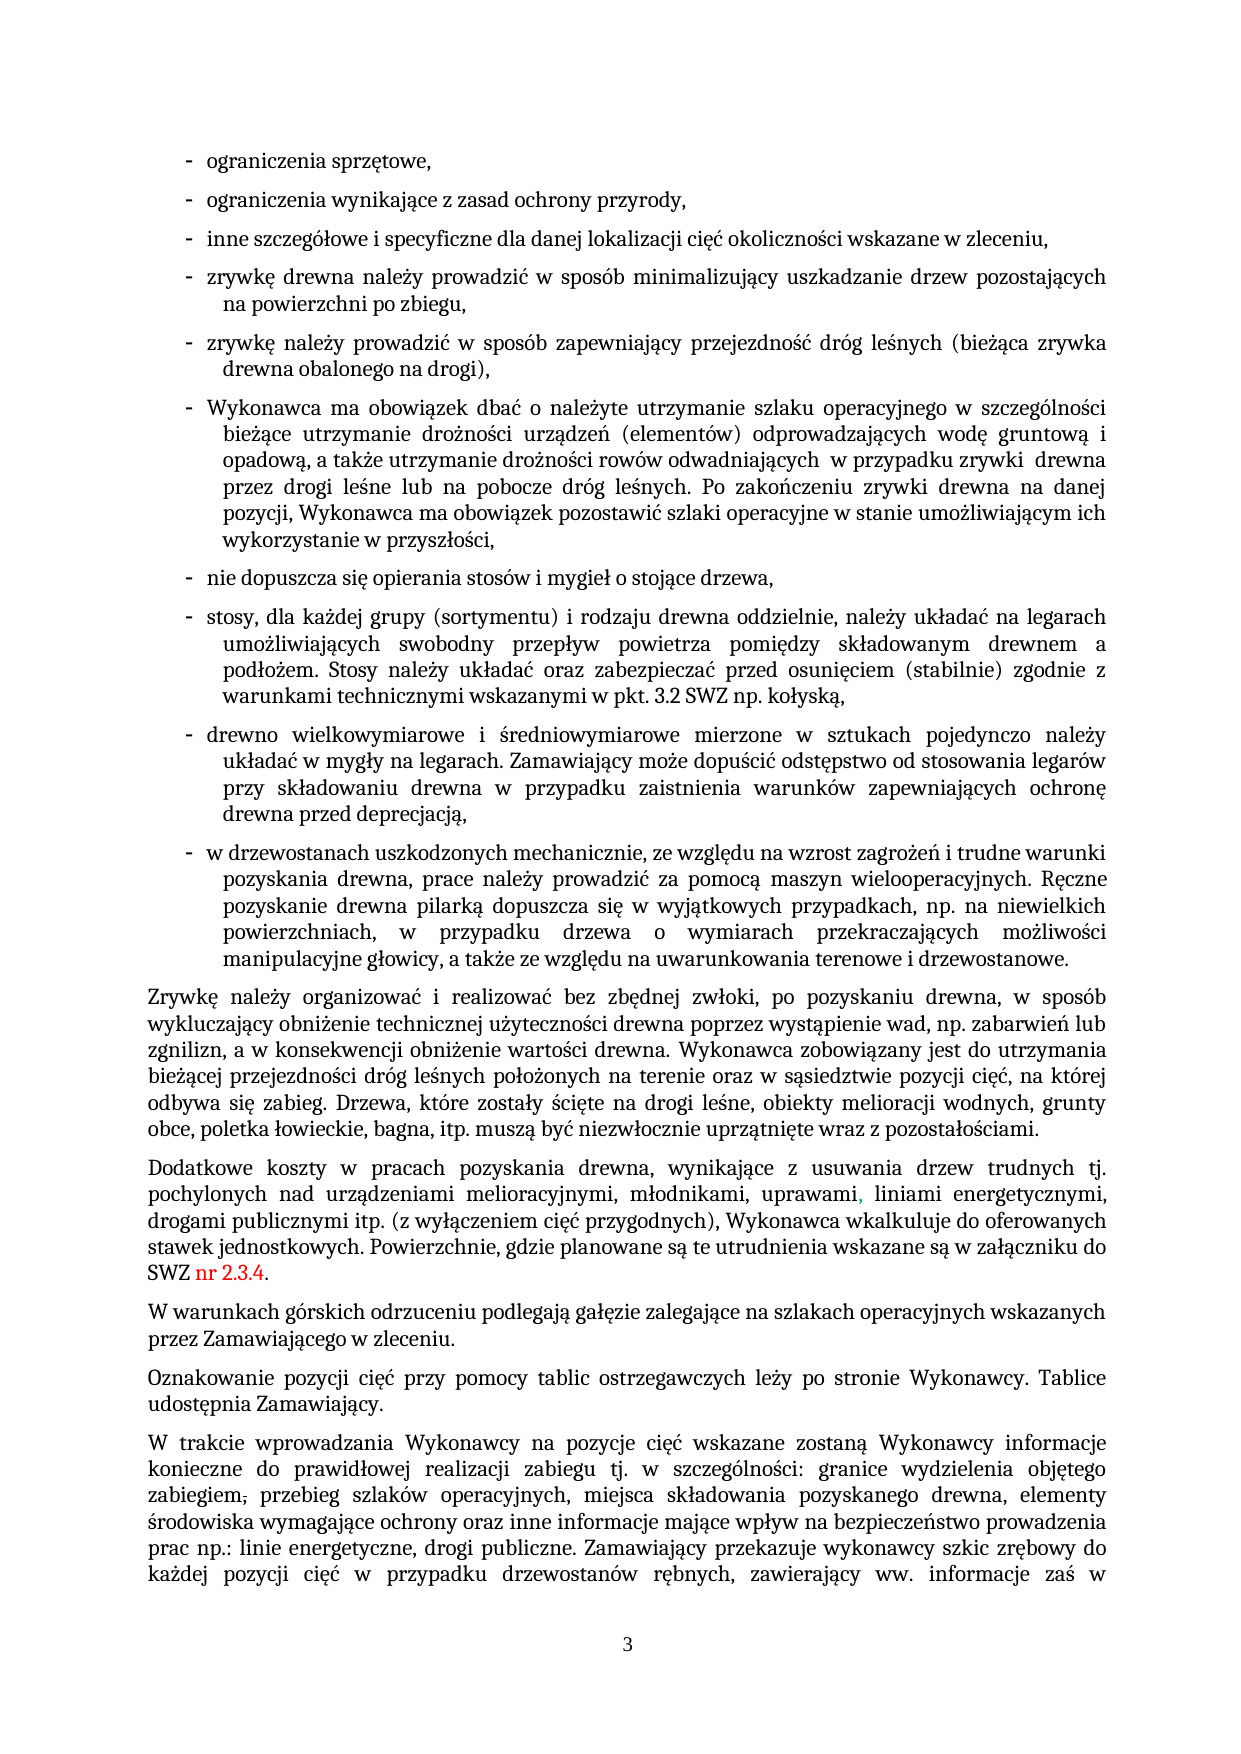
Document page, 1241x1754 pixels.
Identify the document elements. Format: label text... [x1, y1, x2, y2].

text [148, 1429, 1107, 1588]
text W warunkach górskich odrzuceniu podlegają gałęzie zalegające na szlakach operacyjnych wskazanych przez Zamawiającego w zleceniu. [148, 1299, 1107, 1352]
list zrywkę należy prowadzić w sposób zapewniający przejezdność dróg leśnych (bieżąca zrywka drewna obalonego na drogi), [185, 329, 1107, 382]
list inne szczegółowe i specyficzne dla danej lokalizacji cięć okoliczności wskazane w zleceniu, [185, 225, 1107, 252]
list drewno wielkowymiarowe i średniowymiarowe mierzone w sztukach pojedynczo należy układać w mygły na legarach. Zamawiający może dopuścić odstępstwo od stosowania legarów przy składowaniu drewna w przypadku zaistnienia warunków zapewniających ochronę drewna przed deprecjacją, [185, 722, 1107, 827]
list Wykonawca ma obowiązek dbać o należyte utrzymanie szlaku operacyjnego w szczególności bieżące utrzymanie drożności urządzeń (elementów) odprowadzających wodę gruntową i opadową, a także utrzymanie drożności rowów odwadniających w przypadku zrywki drewna przez drogi leśne lub na pobocze dróg leśnych. Po zakończeniu zrywki drewna na danej pozycji, Wykonawca ma obowiązek pozostawić szlaki operacyjne w stanie umożliwiającym ich wykorzystanie w przyszłości, [185, 394, 1107, 553]
list nie dopuszcza się opierania stosów i mygieł o stojące drzewa, [185, 565, 1107, 592]
list w drzewostanach uszkodzonych mechanicznie, ze względu na wzrost zagrożeń i trudne warunki pozyskania drewna, prace należy prowadzić za pomocą maszyn wielooperacyjnych. Ręczne pozyskanie drewna pilarką dopuszcza się w wyjątkowych przypadkach, np. na niewielkich powierzchniach, w przypadku drzewa o wymiarach przekraczających możliwości manipulacyjne głowicy, a także ze względu na uwarunkowania terenowe i drzewostanowe. [185, 840, 1107, 972]
list ograniczenia wynikające z zasad ochrony przyrody, [185, 186, 1107, 213]
list stosy, dla każdej grupy (sortymentu) i rodzaju drewna oddzielnie, należy układać na legarach umożliwiających swobodny przepływ powietrza pomiędzy składowanym drewnem a podłożem. Stosy należy układać oraz zabezpieczać przed osunięciem (stabilnie) zgodnie z warunkami technicznymi wskazanymi w pkt. 3.2 SWZ np. kołyską, [185, 604, 1107, 709]
text Zrywkę należy organizować i realizować bez zbędnej zwłoki, po pozyskaniu drewna, w sposób wykluczający obniżenie technicznej użyteczności drewna poprzez wystąpienie wad, np. zabarwień lub zgnilizn, a w konsekwencji obniżenie wartości drewna. Wykonawca zobowiązany jest do utrzymania bieżącej przejezdności dróg leśnych położonych na terenie oraz w sąsiedztwie pozycji cięć, na której odbywa się zabieg. Drzewa, które zostały ścięte na drogi leśne, obiekty melioracji wodnych, grunty obce, poletka łowieckie, bagna, itp. muszą być niezwłocznie uprzątnięte wraz z pozostałościami. [148, 984, 1107, 1142]
text Dodatkowe koszty w pracach pozyskania drewna, wynikające z usuwania drzew trudnych tj. pochylonych nad urządzeniami melioracyjnymi, młodnikami, uprawami, liniami energetycznymi, drogami publicznymi itp. (z wyłączeniem cięć przygodnych), Wykonawca wkalkuluje do oferowanych stawek jednostkowych. Powierzchnie, gdzie planowane są te utrudnienia wskazane są w załączniku do SWZ nr 2.3.4. [148, 1155, 1107, 1287]
list zrywkę drewna należy prowadzić w sposób minimalizujący uszkadzanie drzew pozostających na powierzchni po zbiegu, [185, 264, 1107, 317]
list ograniczenia sprzętowe, [185, 148, 1107, 174]
text Oznakowanie pozycji cięć przy pomocy tablic ostrzegawczych leży po stronie Wykonawcy. Tablice udostępnia Zamawiający. [148, 1364, 1107, 1417]
